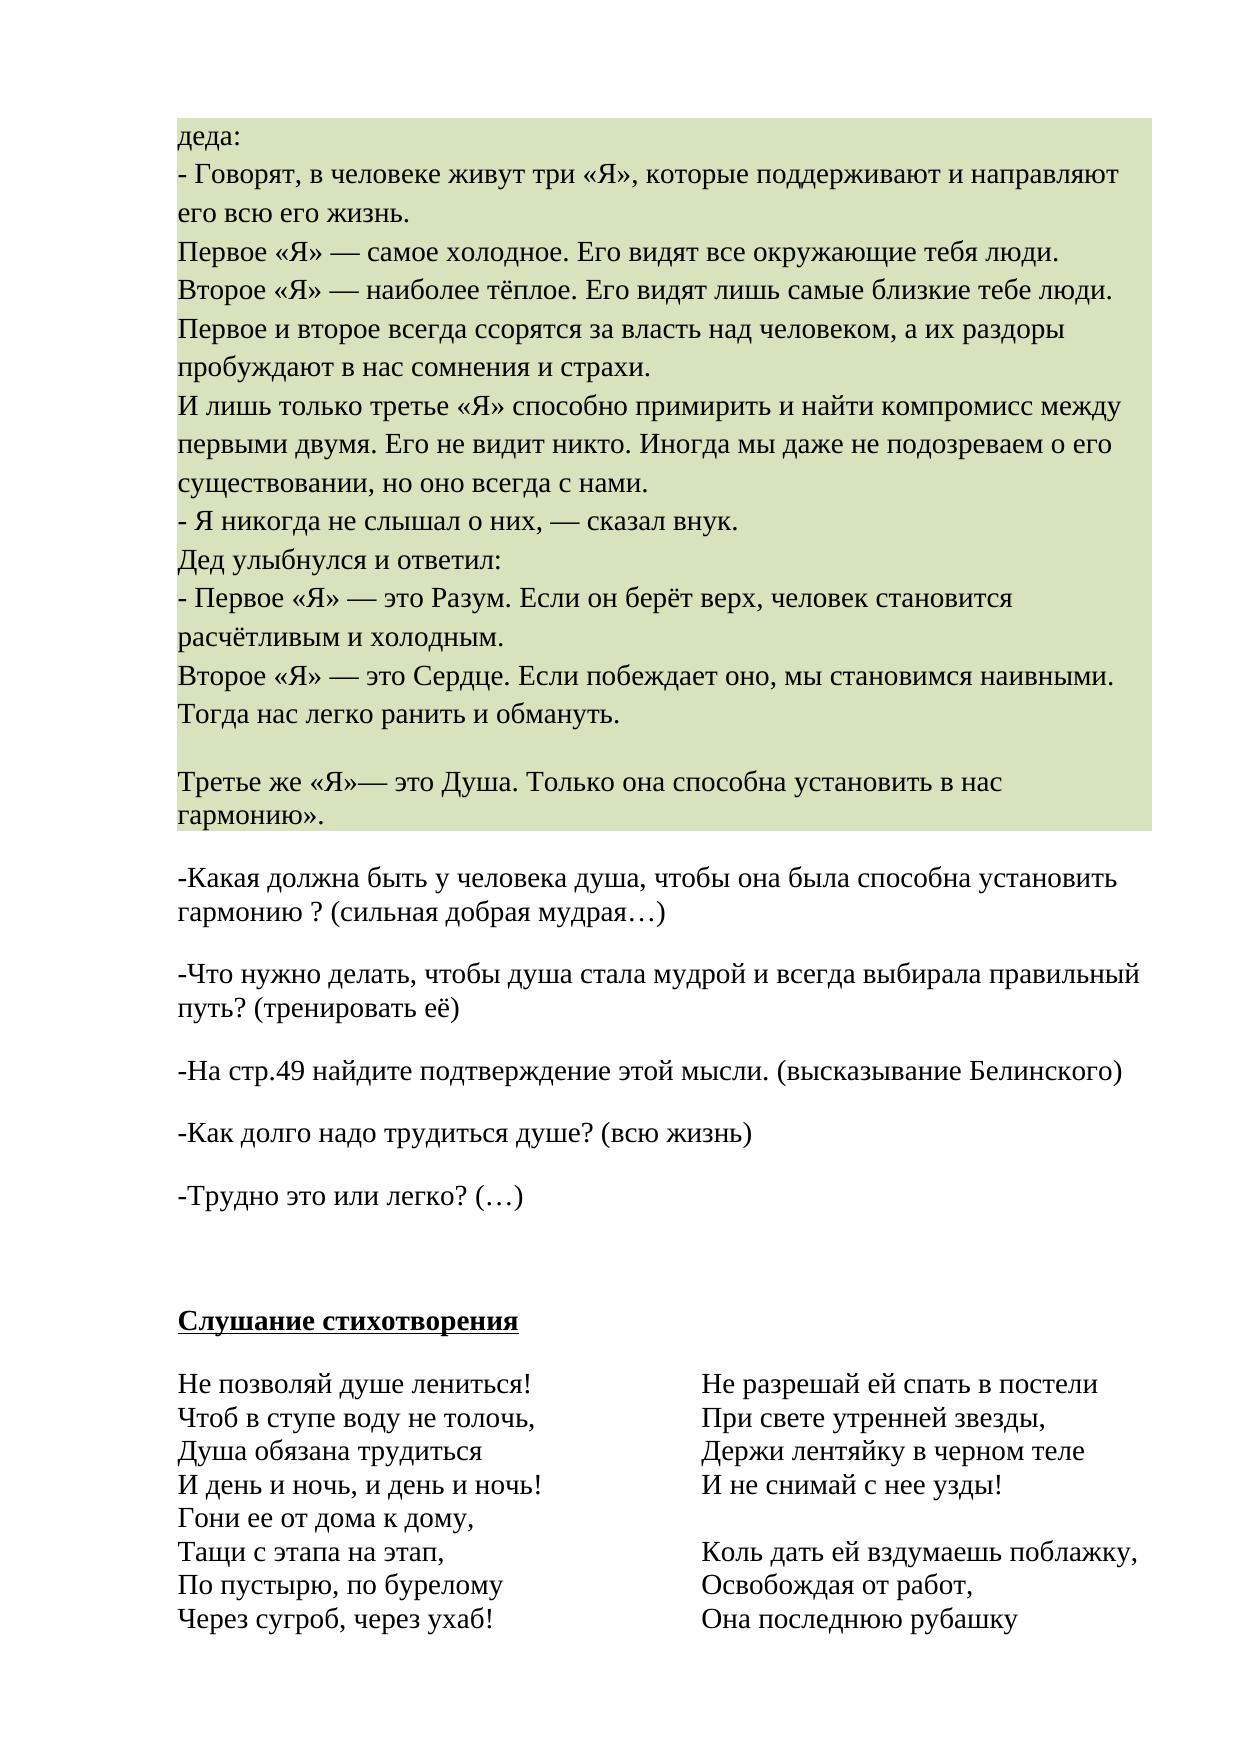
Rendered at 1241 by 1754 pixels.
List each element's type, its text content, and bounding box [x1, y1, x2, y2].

text Освобождая от работ, [701, 1567, 1152, 1601]
text Чтоб в ступе воду не толочь, [177, 1400, 627, 1433]
text Через сугроб, через ухаб! [177, 1601, 627, 1634]
text Тащи с этапа на этап, [177, 1534, 627, 1567]
text -Как долго надо трудиться душе? (всю жизнь) [177, 1115, 1152, 1149]
text -На стр.49 найдите подтверждение этой мысли. (высказывание Белинского) [177, 1053, 1152, 1086]
text И день и ночь, и день и ночь! [177, 1467, 627, 1500]
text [177, 118, 1152, 730]
text Держи лентяйку в черном теле [701, 1433, 1152, 1467]
text -Что нужно делать, чтобы душа стала мудрой и всегда выбирала правильный путь? (тренировать её) [177, 956, 1152, 1023]
text Коль дать ей вздумаешь поблажку, [701, 1534, 1152, 1567]
text -Трудно это или легко? (…) [177, 1178, 1152, 1212]
text -Какая должна быть у человека душа, чтобы она была способна установить гармонию ? (сильная добрая мудрая…) [177, 860, 1152, 927]
text При свете утренней звезды, [701, 1400, 1152, 1433]
text По пустырю, по бурелому [177, 1567, 627, 1601]
text Гони ее от дома к дому, [177, 1500, 627, 1534]
text Не позволяй душе лениться! [177, 1366, 627, 1400]
text Не разрешай ей спать в постели [701, 1366, 1152, 1400]
text Душа обязана трудиться [177, 1433, 627, 1467]
text И не снимай с нее узды! [701, 1467, 1152, 1500]
text Третье же «Я»— это Душа. Только она способна установить в нас гармонию». [177, 764, 1152, 831]
text Слушание стихотворения [177, 1303, 1152, 1337]
text Она последнюю рубашку [701, 1601, 1152, 1634]
